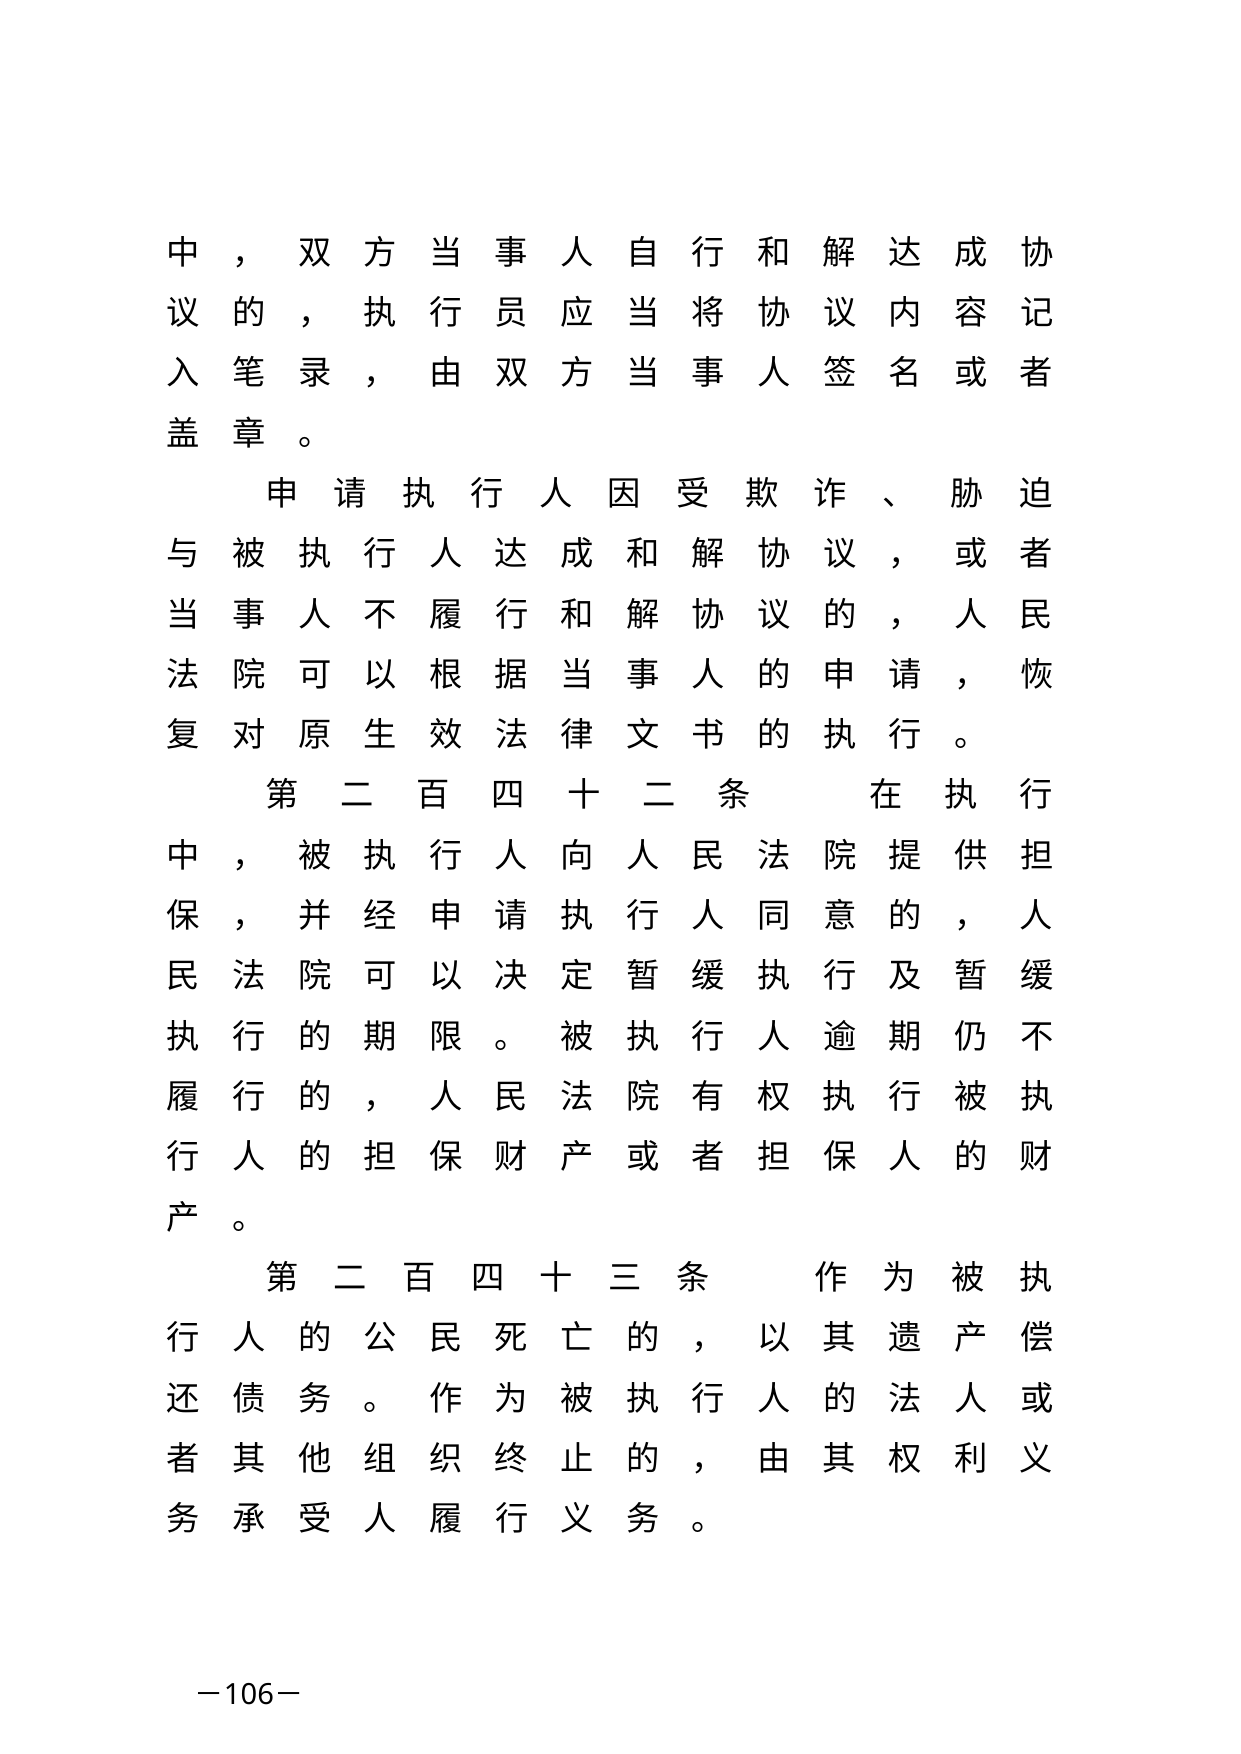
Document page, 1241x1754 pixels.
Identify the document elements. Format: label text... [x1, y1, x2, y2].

text 申请执行人因受欺诈、胁迫与被执行人达成和解协议，或者当事人不履行和解协议的，人民法院可以根据当事人的申请，恢复对原生效法律文书的执行。 [167, 461, 1085, 762]
text 第二百四十二条 在执行中，被执行人向人民法院提供担保，并经申请执行人同意的，人民法院可以决定暂缓执行及暂缓执行的期限。被执行人逾期仍不履行的，人民法院有权执行被执行人的担保财产或者担保人的财产。 [167, 762, 1085, 1245]
text 第二百四十三条 作为被执行人的公民死亡的，以其遗产偿还债务。作为被执行人的法人或者其他组织终止的，由其权利义务承受人履行义务。 [167, 1245, 1085, 1546]
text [167, 219, 1085, 461]
